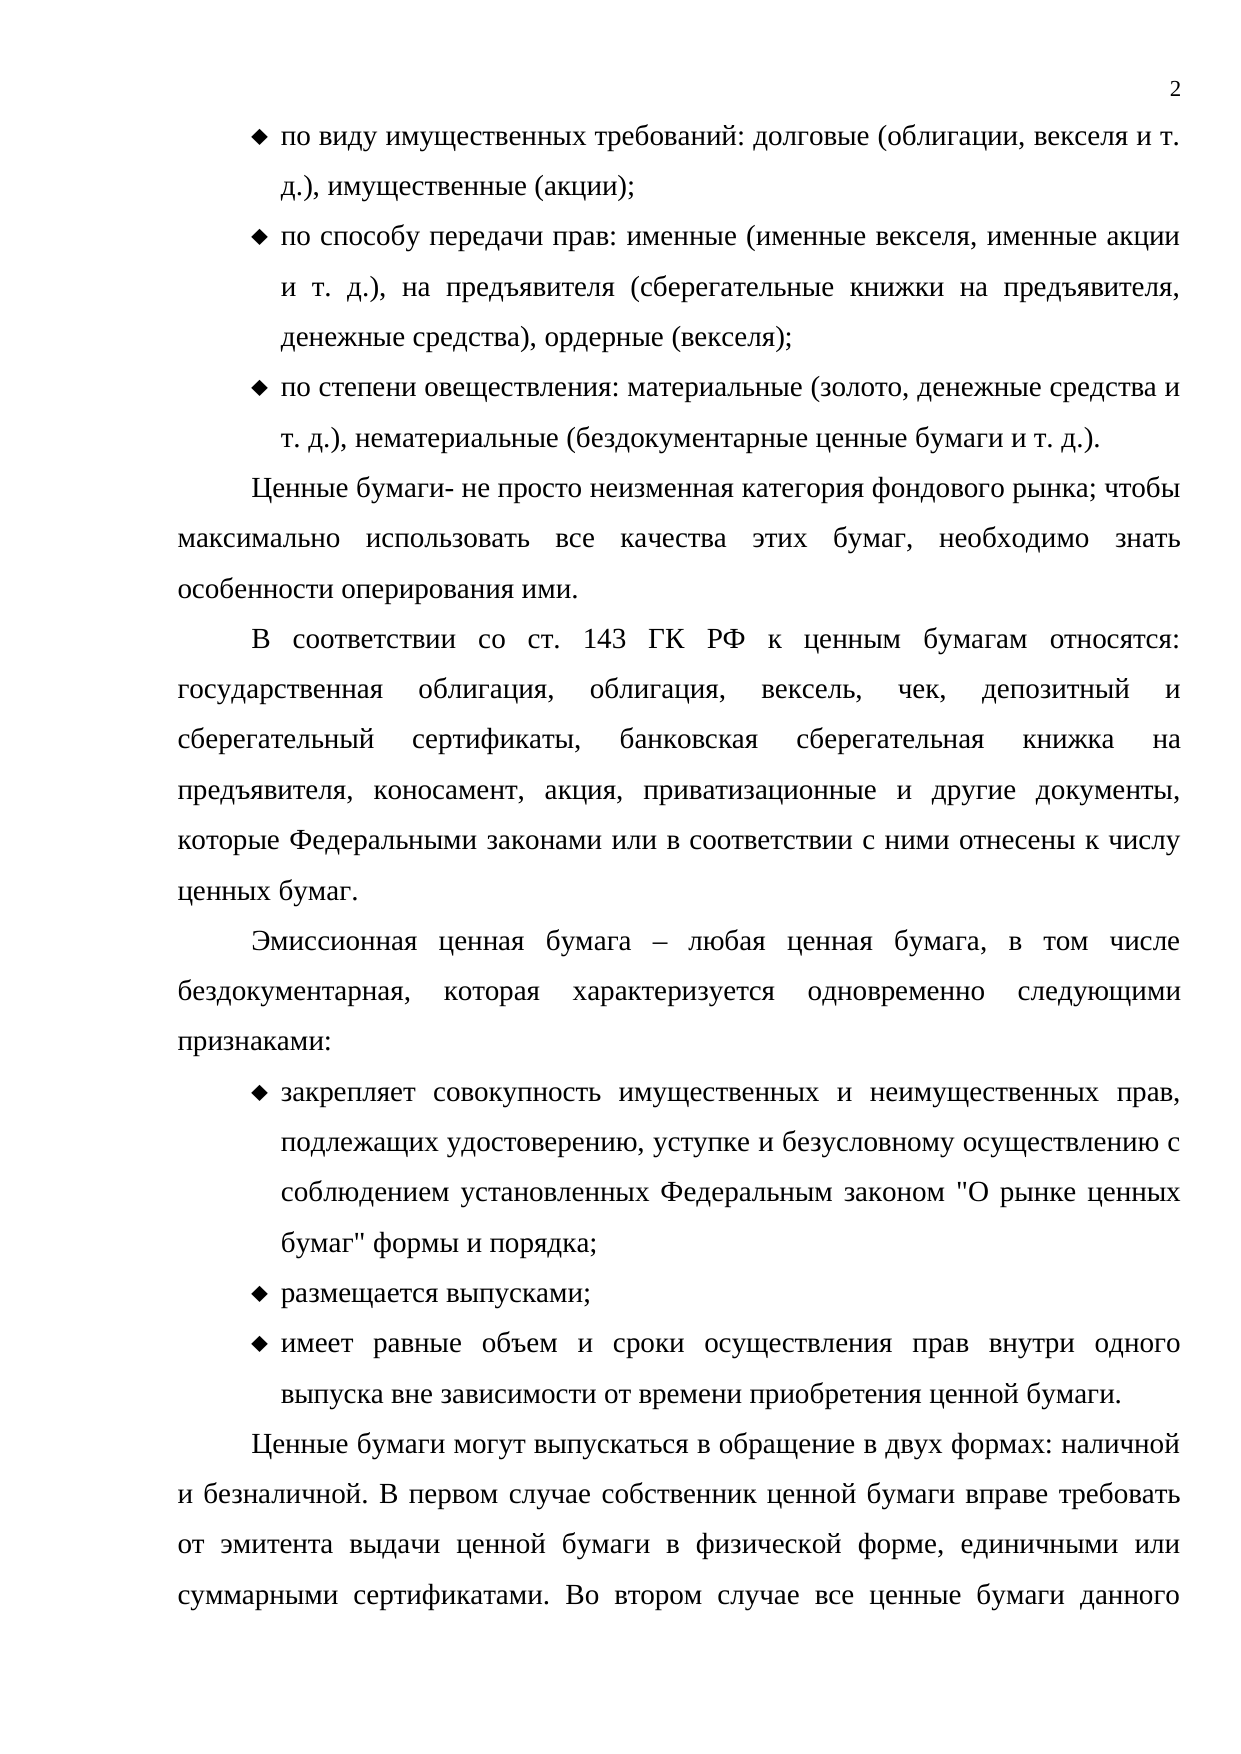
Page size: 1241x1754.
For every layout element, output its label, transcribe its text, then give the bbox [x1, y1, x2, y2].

list по степени овеществления: материальные (золото, денежные средства и т. д.), нематериальные (бездокументарные ценные бумаги и т. д.). [251, 370, 1181, 453]
list Ценные бумаги- не просто неизменная категория фондового рынка; чтобы максимально использовать все качества этих бумаг, необходимо знать особенности оперирования ими. [177, 470, 1181, 604]
list имеет равные объем и сроки осуществления прав внутри одного выпуска вне зависимости от времени приобретения ценной бумаги. [251, 1326, 1181, 1409]
list Эмиссионная ценная бумага – любая ценная бумага, в том числе бездокументарная, которая характеризуется одновременно следующими признаками: [177, 923, 1181, 1057]
list В соответствии со ст. 143 ГК РФ к ценным бумагам относятся: государственная облигация, облигация, вексель, чек, депозитный и сберегательный сертификаты, банковская сберегательная книжка на предъявителя, коносамент, акция, приватизационные и другие документы, которые Федеральными законами или в соответствии с ними отнесены к числу ценных бумаг. [177, 621, 1181, 906]
list по виду имущественных требований: долговые (облигации, векселя и т. д.), имущественные (акции); [251, 118, 1181, 202]
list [177, 1426, 1181, 1611]
list размещается выпусками; [251, 1275, 1181, 1309]
list по способу передачи прав: именные (именные векселя, именные акции и т. д.), на предъявителя (сберегательные книжки на предъявителя, денежные средства), ордерные (векселя); [251, 219, 1181, 353]
list закрепляет совокупность имущественных и неимущественных прав, подлежащих удостоверению, уступке и безусловному осуществлению с соблюдением установленных Федеральным законом "О рынке ценных бумаг" формы и порядка; [251, 1074, 1181, 1258]
